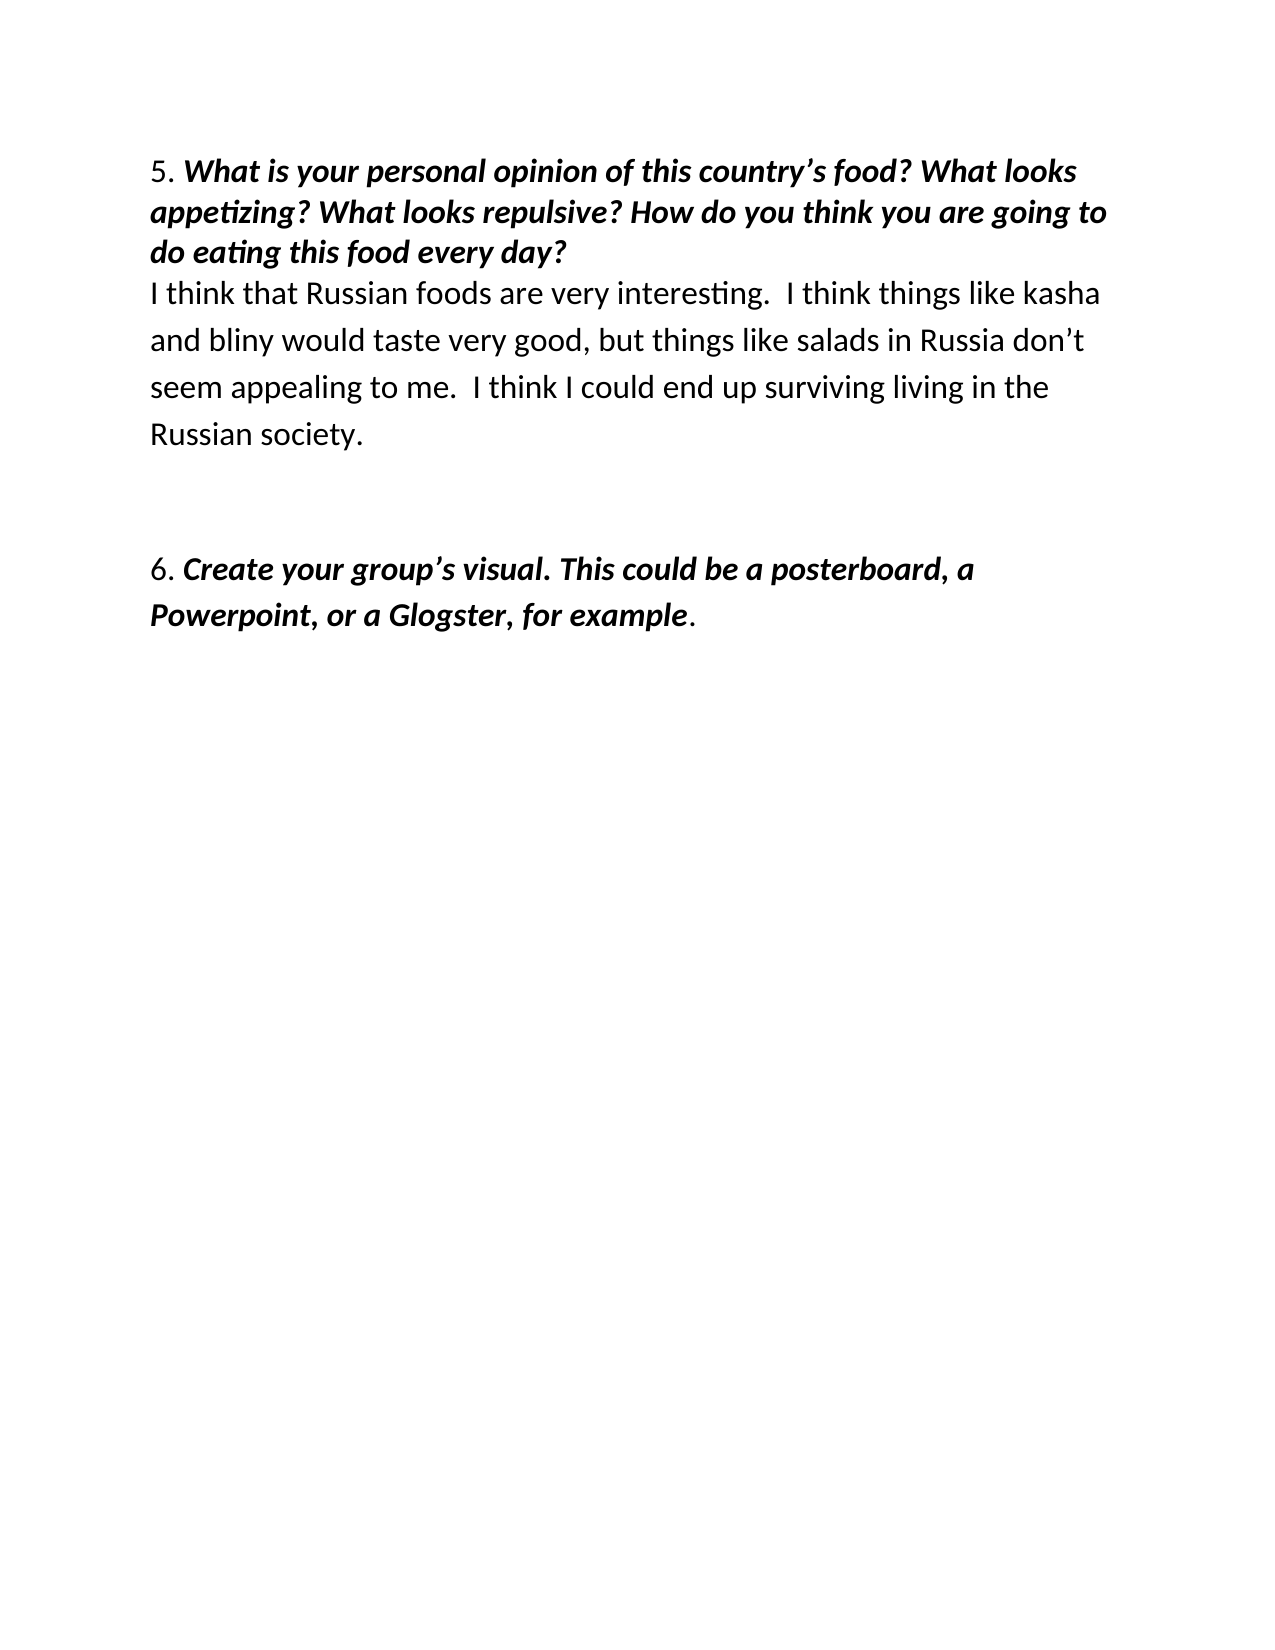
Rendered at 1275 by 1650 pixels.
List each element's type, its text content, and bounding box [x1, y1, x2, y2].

text I think that Russian foods are very interesting. I think things like kasha and bliny would taste very good, but things like salads in Russia don’t seem appealing to me. I think I could end up surviving living in the Russian society. [150, 272, 1125, 453]
text 5. What is your personal opinion of this country’s food? What looks appetizing? What looks repulsive? How do you think you are going to do eating this food every day? [150, 150, 1125, 272]
text 6. Create your group’s visual. This could be a posterboard, a Powerpoint, or a Glogster, for example. [150, 548, 1125, 635]
